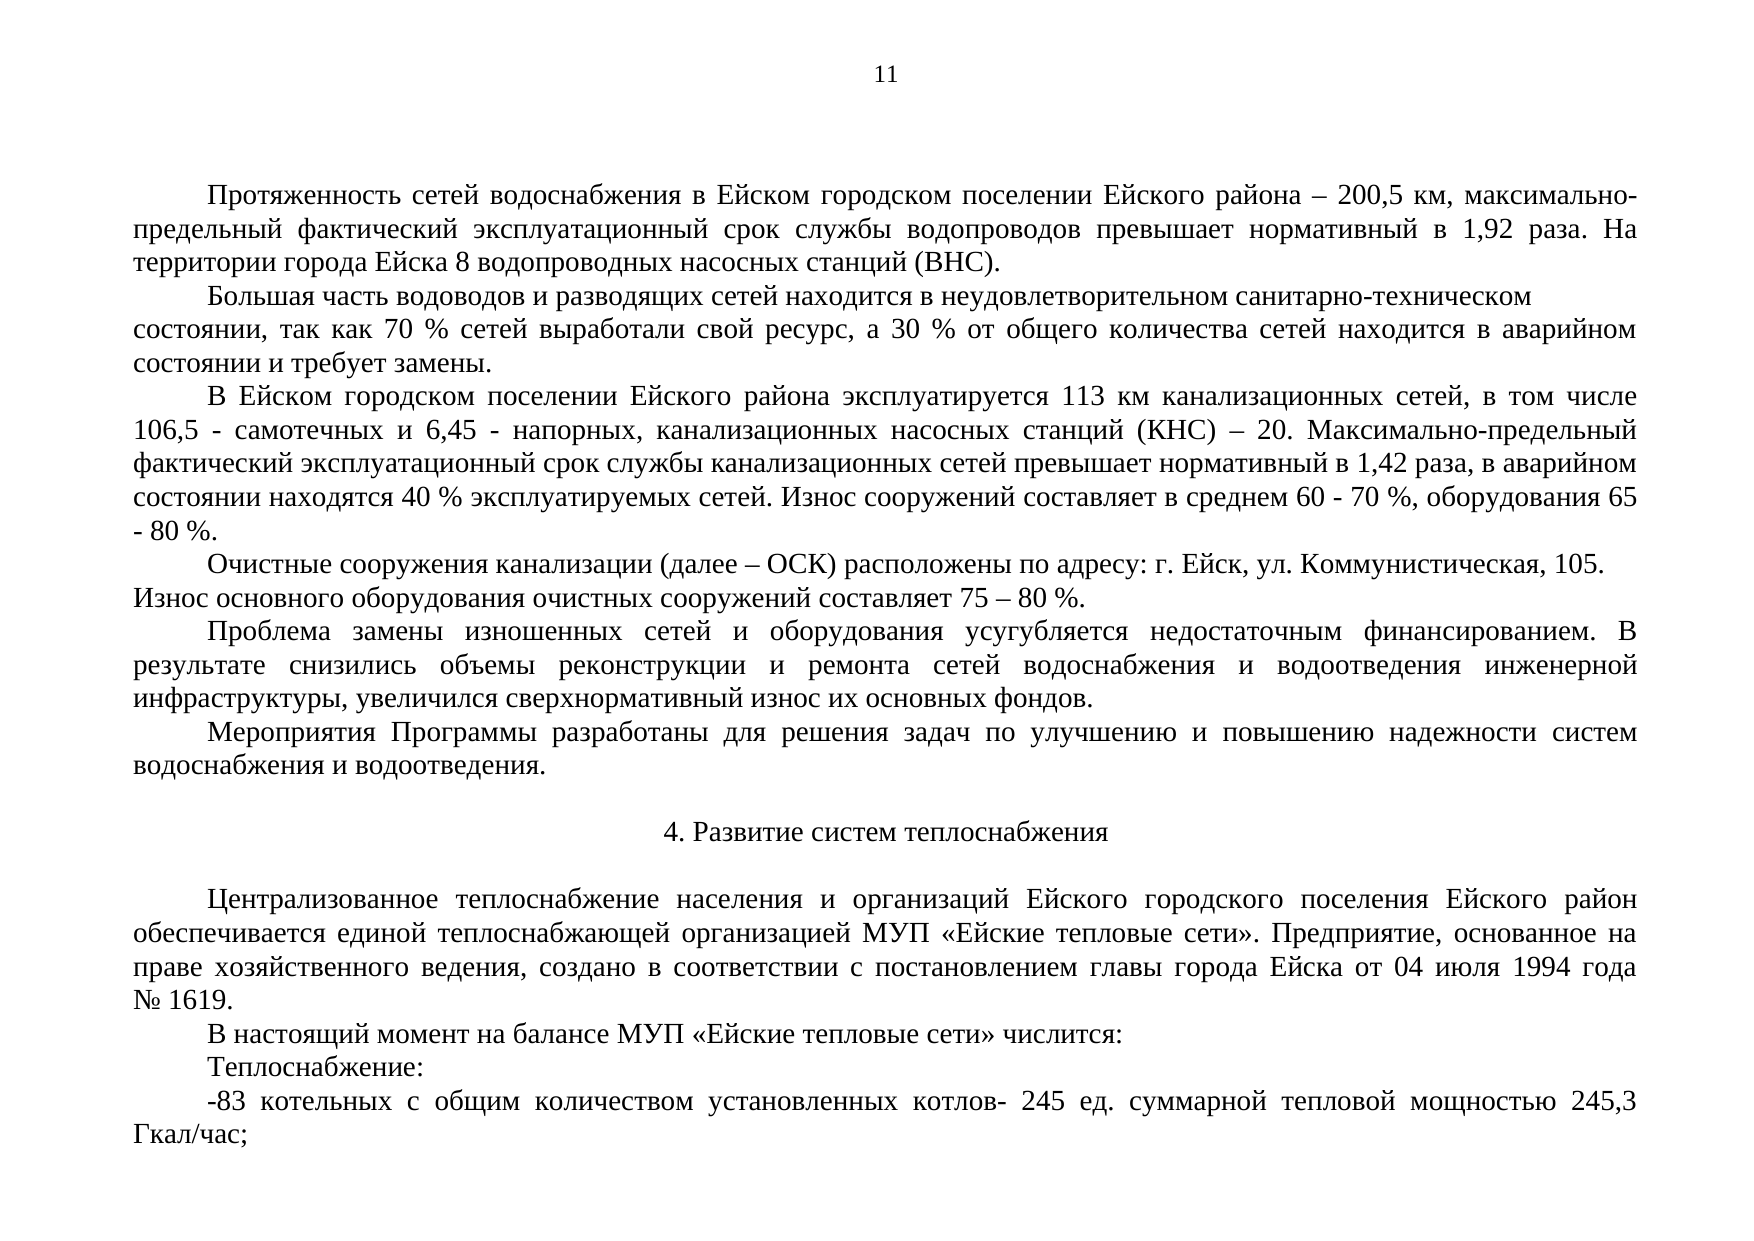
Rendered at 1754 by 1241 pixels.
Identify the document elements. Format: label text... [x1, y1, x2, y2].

text В Ейском городском поселении Ейского района эксплуатируется 113 км канализационных сетей, в том числе 106,5 - самотечных и 6,45 - напорных, канализационных насосных станций (КНС) – 20. Максимально-предельный фактический эксплуатационный срок службы канализационных сетей превышает нормативный в 1,42 раза, в аварийном состоянии находятся 40 % эксплуатируемых сетей. Износ сооружений составляет в среднем 60 - 70 %, оборудования 65 - 80 %. [133, 378, 1639, 546]
text Износ основного оборудования очистных сооружений составляет 75 – 80 %. [133, 580, 1643, 613]
text Протяженность сетей водоснабжения в Ейском городском поселении Ейского района – 200,5 км, максимально-предельный фактический эксплуатационный срок службы водопроводов превышает нормативный в 1,92 раза. На территории города Ейска 8 водопроводных насосных станций (ВНС). [133, 177, 1639, 278]
text состоянии, так как 70 % сетей выработали свой ресурс, а 30 % от общего количества сетей находится в аварийном состоянии и требует замены. [133, 311, 1639, 378]
text Мероприятия Программы разработаны для решения задач по улучшению и повышению надежности систем водоснабжения и водоотведения. [133, 714, 1639, 781]
text -83 котельных с общим количеством установленных котлов- 245 ед. суммарной тепловой мощностью 245,3 Гкал/час; [133, 1083, 1639, 1150]
text 4. Развитие систем теплоснабжения [133, 814, 1639, 848]
text Большая часть водоводов и разводящих сетей находится в неудовлетворительном санитарно-техническом [133, 278, 1639, 311]
text Централизованное теплоснабжение населения и организаций Ейского городского поселения Ейского район обеспечивается единой теплоснабжающей организацией МУП «Ейские тепловые сети». Предприятие, основанное на праве хозяйственного ведения, создано в соответствии с постановлением главы города Ейска от 04 июля 1994 года № 1619. [133, 882, 1639, 1016]
text Теплоснабжение: [133, 1049, 1639, 1083]
text Проблема замены изношенных сетей и оборудования усугубляется недостаточным финансированием. В результате снизились объемы реконструкции и ремонта сетей водоснабжения и водоотведения инженерной инфраструктуры, увеличился сверхнормативный износ их основных фондов. [133, 613, 1639, 714]
text В настоящий момент на балансе МУП «Ейские тепловые сети» числится: [133, 1016, 1639, 1049]
text Очистные сооружения канализации (далее – ОСК) расположены по адресу: г. Ейск, ул. Коммунистическая, 105. [133, 546, 1643, 580]
